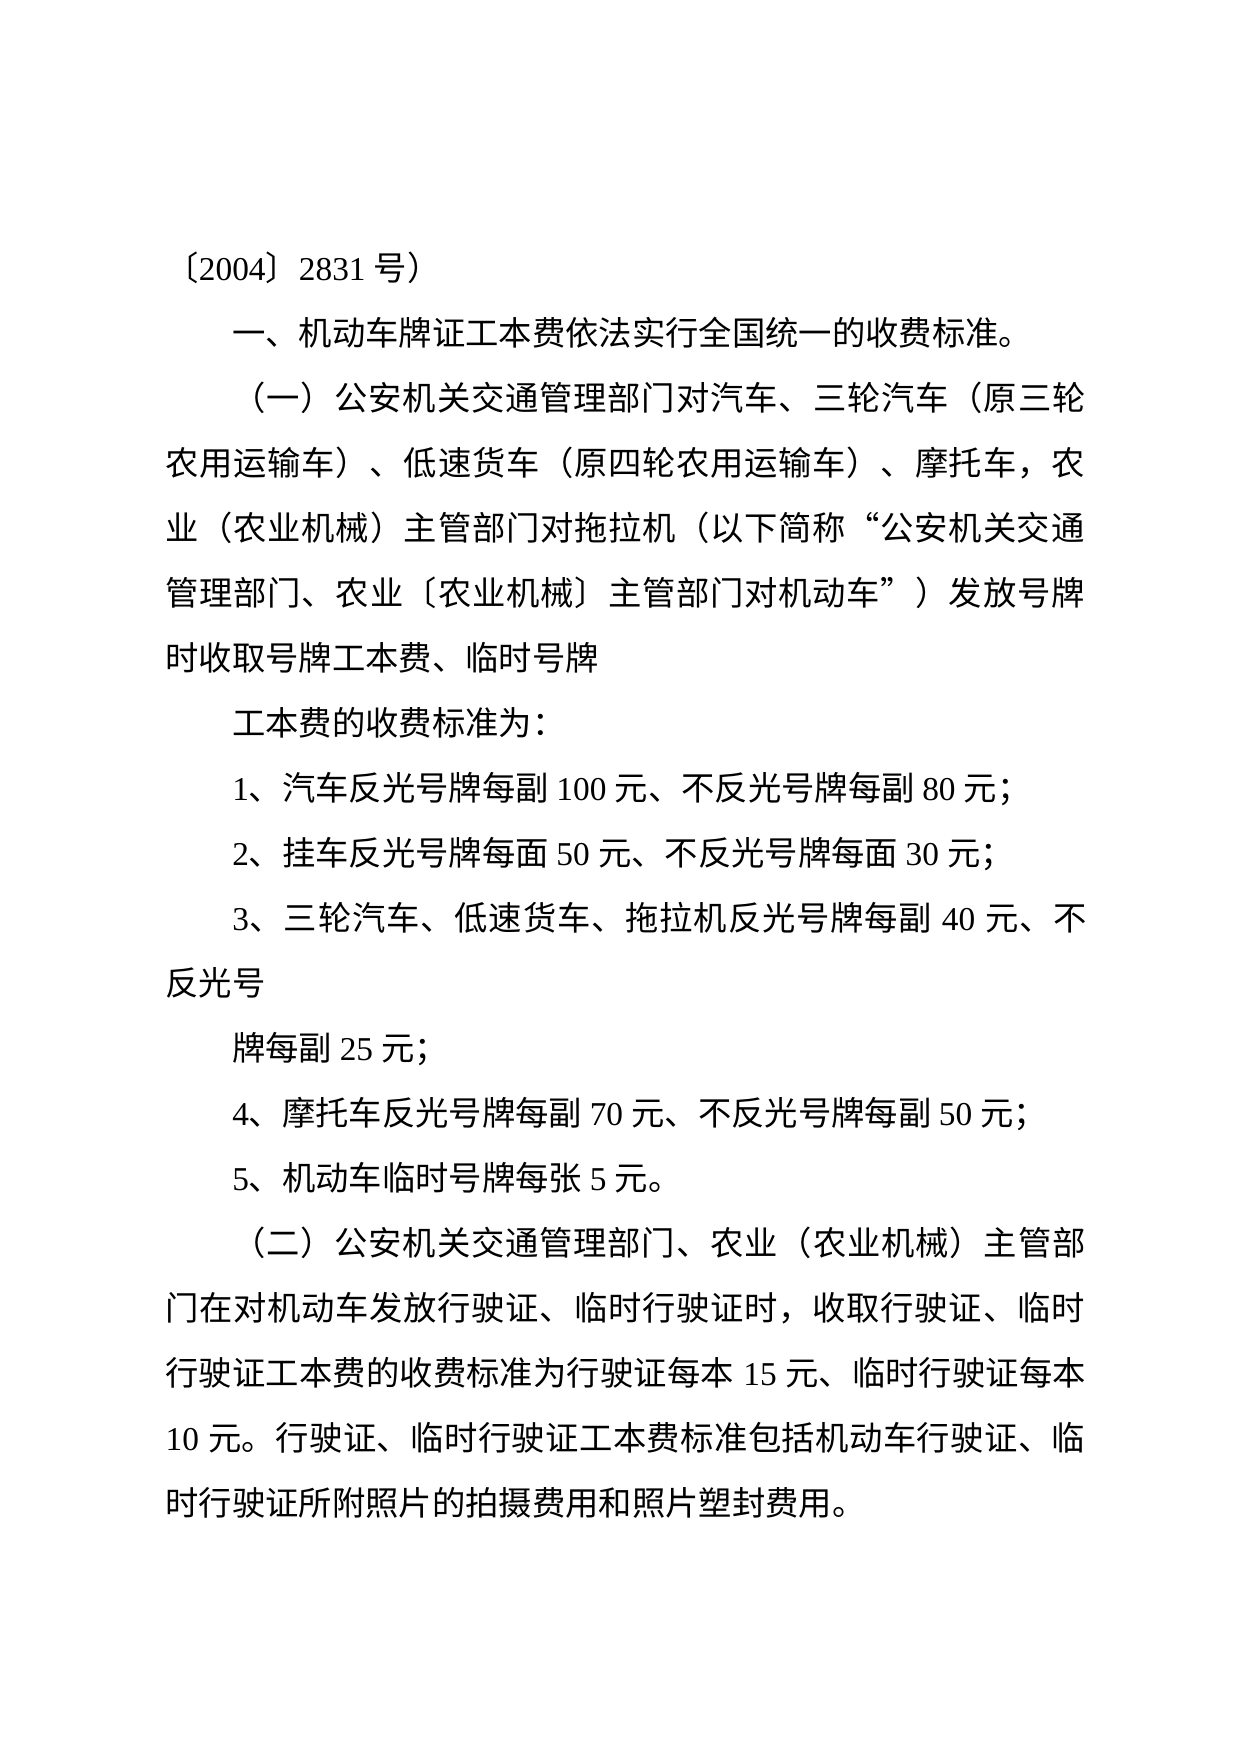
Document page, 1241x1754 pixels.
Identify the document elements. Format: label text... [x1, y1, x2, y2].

text 牌每副 25 元； [165, 1013, 1087, 1078]
text 4、摩托车反光号牌每副 70 元、不反光号牌每副 50 元； [165, 1078, 1087, 1143]
text 5、机动车临时号牌每张 5 元。 [165, 1143, 1087, 1208]
text （一）公安机关交通管理部门对汽车、三轮汽车（原三轮农用运输车）、低速货车（原四轮农用运输车）、摩托车，农业（农业机械）主管部门对拖拉机（以下简称“公安机关交通管理部门、农业〔农业机械〕主管部门对机动车”）发放号牌时收取号牌工本费、临时号牌 [165, 363, 1087, 688]
text 2、挂车反光号牌每面 50 元、不反光号牌每面 30 元； [165, 818, 1087, 883]
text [165, 233, 1087, 298]
text 3、三轮汽车、低速货车、拖拉机反光号牌每副 40 元、不反光号 [165, 883, 1087, 1013]
text （二）公安机关交通管理部门、农业（农业机械）主管部门在对机动车发放行驶证、临时行驶证时，收取行驶证、临时行驶证工本费的收费标准为行驶证每本 15 元、临时行驶证每本 10 元。行驶证、临时行驶证工本费标准包括机动车行驶证、临时行驶证所附照片的拍摄费用和照片塑封费用。 [165, 1208, 1087, 1533]
text 1、汽车反光号牌每副 100 元、不反光号牌每副 80 元； [165, 753, 1087, 818]
text 工本费的收费标准为： [165, 688, 1087, 753]
text 一、机动车牌证工本费依法实行全国统一的收费标准。 [165, 298, 1087, 363]
